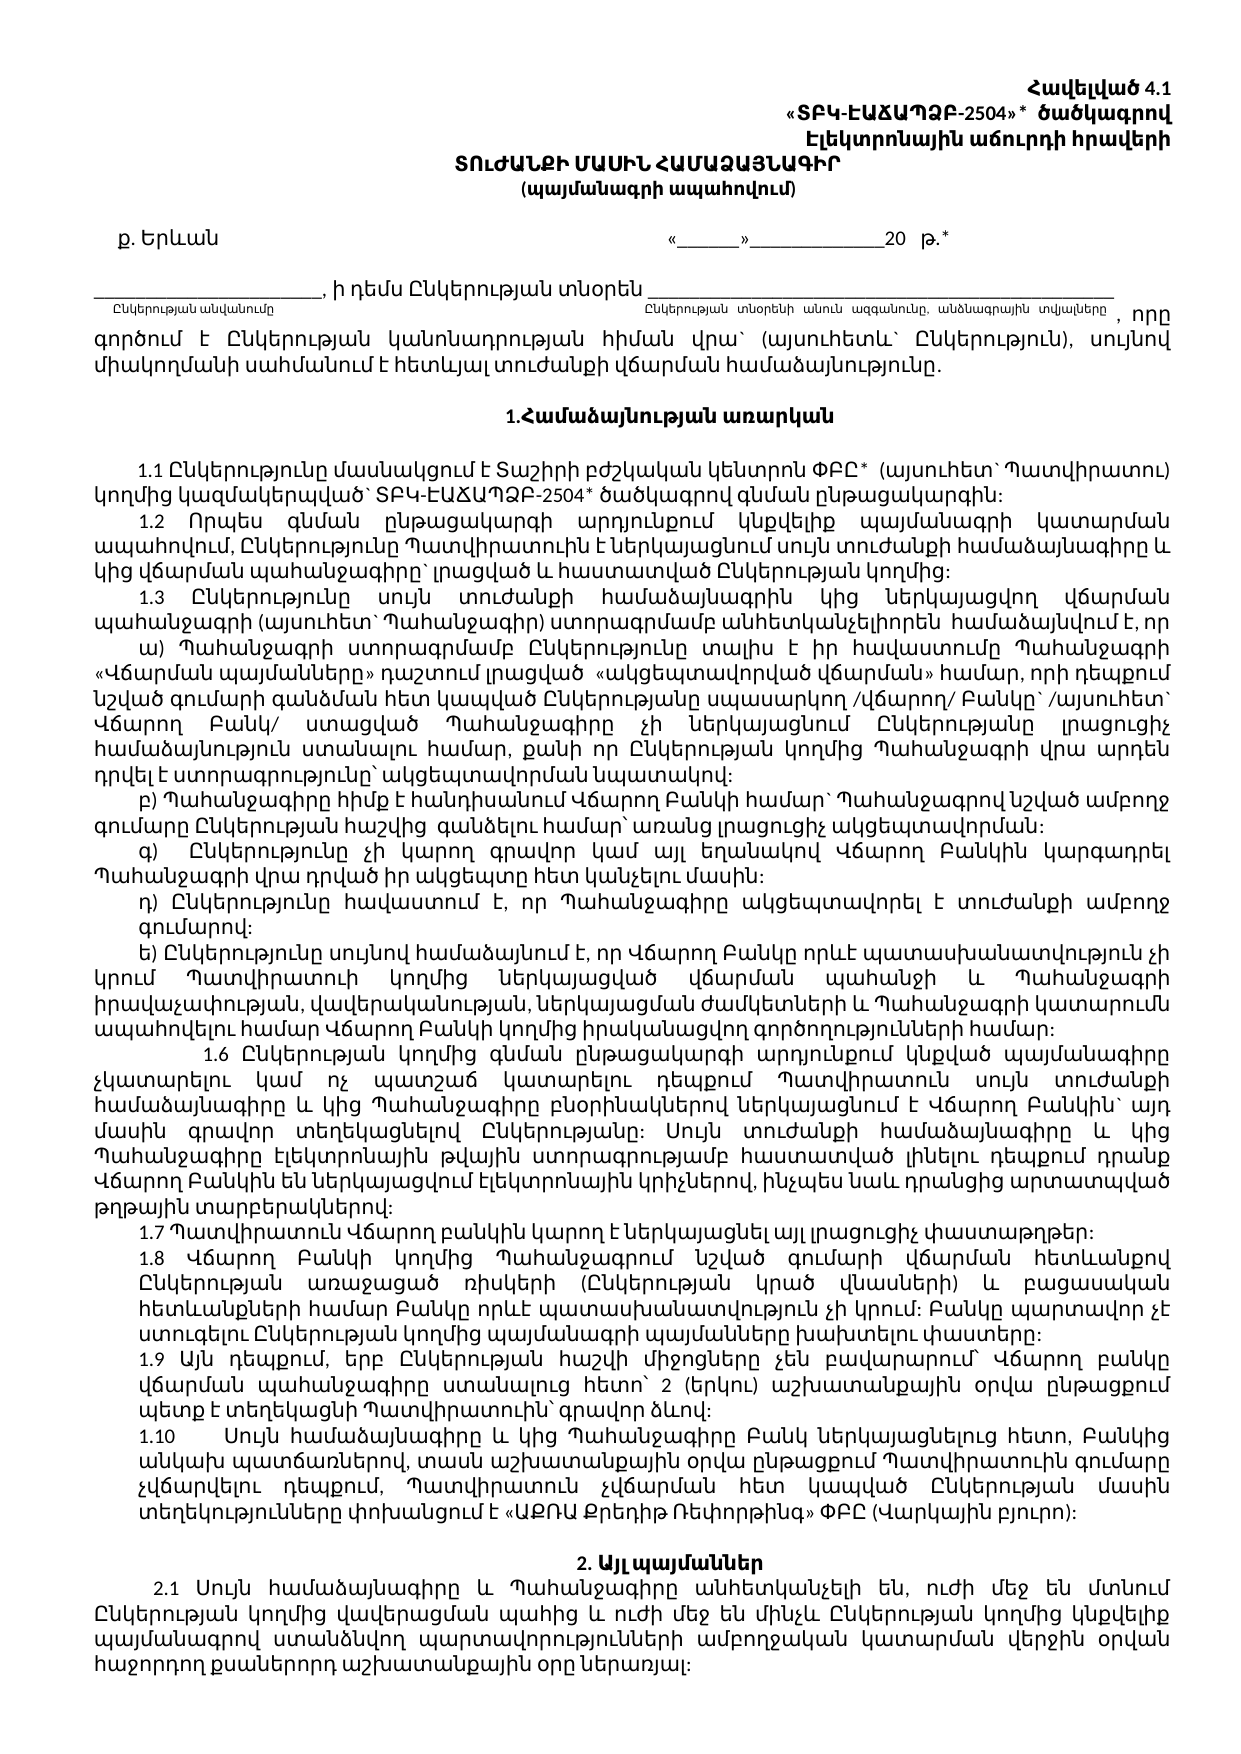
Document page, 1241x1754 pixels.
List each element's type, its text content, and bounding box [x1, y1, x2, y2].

text դ) Ընկերությունը հավաստում է, որ Պահանջագիրը ակցեպտավորել է տուժանքի ամբողջ գումարով: [138, 889, 1171, 940]
text 2. Այլ պայմաններ [169, 1550, 1171, 1575]
text 1.3 Ընկերությունը սույն տուժանքի համաձայնագրին կից ներկայացվող վճարման պահանջագրի (այսուհետ` Պահանջագիր) ստորագրմամբ անհետկանչելիորեն համաձայնվում է, որ [94, 584, 1171, 635]
text ա) Պահանջագրի ստորագրմամբ Ընկերությունը տալիս է իր հավաստումը Պահանջագրի «Վճարման պայմանները» դաշտում լրացված «ակցեպտավորված վճարման» համար, որի դեպքում նշված գումարի գանձման հետ կապված Ընկերությանը սպասարկող /վճարող/ Բանկը` /այսուհետ` Վճարող Բանկ/ ստացված Պահանջագիրը չի ներկայացնում Ընկերությանը լրացուցիչ համաձայնություն ստանալու համար, քանի որ Ընկերության կողմից Պահանջագրի վրա արդեն դրվել է ստորագրությունը՝ ակցեպտավորման նպատակով: [94, 635, 1171, 787]
text 1.9 Այն դեպքում, երբ Ընկերության հաշվի միջոցները չեն բավարարում՝ Վճարող բանկը վճարման պահանջագիրը ստանալուց հետո՝ 2 (երկու) աշխատանքային օրվա ընթացքում պետք է տեղեկացնի Պատվիրատուին՝ գրավոր ձևով: [138, 1347, 1171, 1423]
text 1.2 Որպես գնման ընթացակարգի արդյունքում կնքվելիք պայմանագրի կատարման ապահովում, Ընկերությունը Պատվիրատուին է ներկայացնում սույն տուժանքի համաձայնագիրը և կից վճարման պահանջագիրը` լրացված և հաստատված Ընկերության կողմից: [94, 508, 1171, 584]
text 1.1 Ընկերությունը մասնակցում է Տաշիրի բժշկական կենտրոն ՓԲԸ* (այսուհետ` Պատվիրատու) կողմից կազմակերպված` ՏԲԿ-ԷԱՃԱՊՁԲ-2504* ծածկագրով գնման ընթացակարգին: [94, 457, 1171, 508]
text 1.Համաձայնության առարկան [169, 403, 1171, 428]
text 1.10 Սույն համաձայնագիրը և կից Պահանջագիրը Բանկ ներկայացնելուց հետո, Բանկից անկախ պատճառներով, տասն աշխատանքային օրվա ընթացքում Պատվիրատուին գումարը չվճարվելու դեպքում, Պատվիրատուն չվճարման հետ կապված Ընկերության մասին տեղեկությունները փոխանցում է «ԱՔՌԱ Քրեդիթ Ռեփորթինգ» ՓԲԸ (Վարկային բյուրո): [138, 1423, 1171, 1524]
text ______________________, ի դեմս Ընկերության տնօրեն _____________________________________________ [94, 276, 1171, 301]
text (պայմանագրի ապահովում) [94, 177, 1171, 199]
text 1.7 Պատվիրատուն Վճարող բանկին կարող է ներկայացնել այլ լրացուցիչ փաստաթղթեր: [138, 1219, 1171, 1245]
text Հավելված 4.1 [94, 75, 1171, 100]
text 1.8 Վճարող Բանկի կողմից Պահանջագրում նշված գումարի վճարման հետևանքով Ընկերության առաջացած ռիսկերի (Ընկերության կրած վնասների) և բացասական հետևանքների համար Բանկը որևէ պատասխանատվություն չի կրում: Բանկը պարտավոր չէ ստուգելու Ընկերության կողմից պայմանագրի պայմանները խախտելու փաստերը: [138, 1245, 1171, 1347]
text գ) Ընկերությունը չի կարող գրավոր կամ այլ եղանակով Վճարող Բանկին կարգադրել Պահանջագրի վրա դրված իր ակցեպտը հետ կանչելու մասին: [94, 838, 1171, 889]
text «ՏԲԿ-ԷԱՃԱՊՁԲ-2504»* ծածկագրով [94, 100, 1171, 126]
text 2.1 Սույն համաձայնագիրը և Պահանջագիրը անհետկանչելի են, ուժի մեջ են մտնում Ընկերության կողմից վավերացման պահից և ուժի մեջ են մինչև Ընկերության կողմից կնքվելիք պայմանագրով ստանձնվող պարտավորությունների ամբողջական կատարման վերջին օրվան հաջորդող քսաներորդ աշխատանքային օրը ներառյալ: [94, 1575, 1171, 1677]
text ե) Ընկերությունը սույնով համաձայնում է, որ Վճարող Բանկը որևէ պատասխանատվություն չի կրում Պատվիրատուի կողմից ներկայացված վճարման պահանջի և Պահանջագրի իրավաչափության, վավերականության, ներկայացման ժամկետների և Պահանջագրի կատարումն ապահովելու համար Վճարող Բանկի կողմից իրականացվող գործողությունների համար: [94, 940, 1171, 1042]
text Էլեկտրոնային աճուրդի հրավերի [94, 126, 1171, 151]
text ք. Երևան «______»_____________20 թ.* [94, 225, 1171, 250]
text բ) Պահանջագիրը հիմք է հանդիսանում Վճարող Բանկի համար` Պահանջագրով նշված ամբողջ գումարը Ընկերության հաշվից գանձելու համար՝ առանց լրացուցիչ ակցեպտավորման: [94, 787, 1171, 838]
text ՏՈւԺԱՆՔԻ ՄԱՍԻՆ ՀԱՄԱՁԱՅՆԱԳԻՐ [94, 151, 1171, 177]
text 1.6 Ընկերության կողմից գնման ընթացակարգի արդյունքում կնքված պայմանագիրը չկատարելու կամ ոչ պատշաճ կատարելու դեպքում Պատվիրատուն սույն տուժանքի համաձայնագիրը և կից Պահանջագիրը բնօրինակներով ներկայացնում է Վճարող Բանկին` այդ մասին գրավոր տեղեկացնելով Ընկերությանը: Սույն տուժանքի համաձայնագիրը և կից Պահանջագիրը էլեկտրոնային թվային ստորագրությամբ հաստատված լինելու դեպքում դրանք Վճարող Բանկին են ներկայացվում էլեկտրոնային կրիչներով, ինչպես նաև դրանցից արտատպված թղթային տարբերակներով: [94, 1042, 1171, 1219]
text Ընկերության անվանումը Ընկերության տնօրենի անուն ազգանունը, անձնագրային տվյալները , որը գործում է Ընկերության կանոնադրության հիման վրա` (այսուհետև` Ընկերություն), սույնով միակողմանի սահմանում է հետևյալ տուժանքի վճարման համաձայնությունը. [94, 301, 1171, 377]
